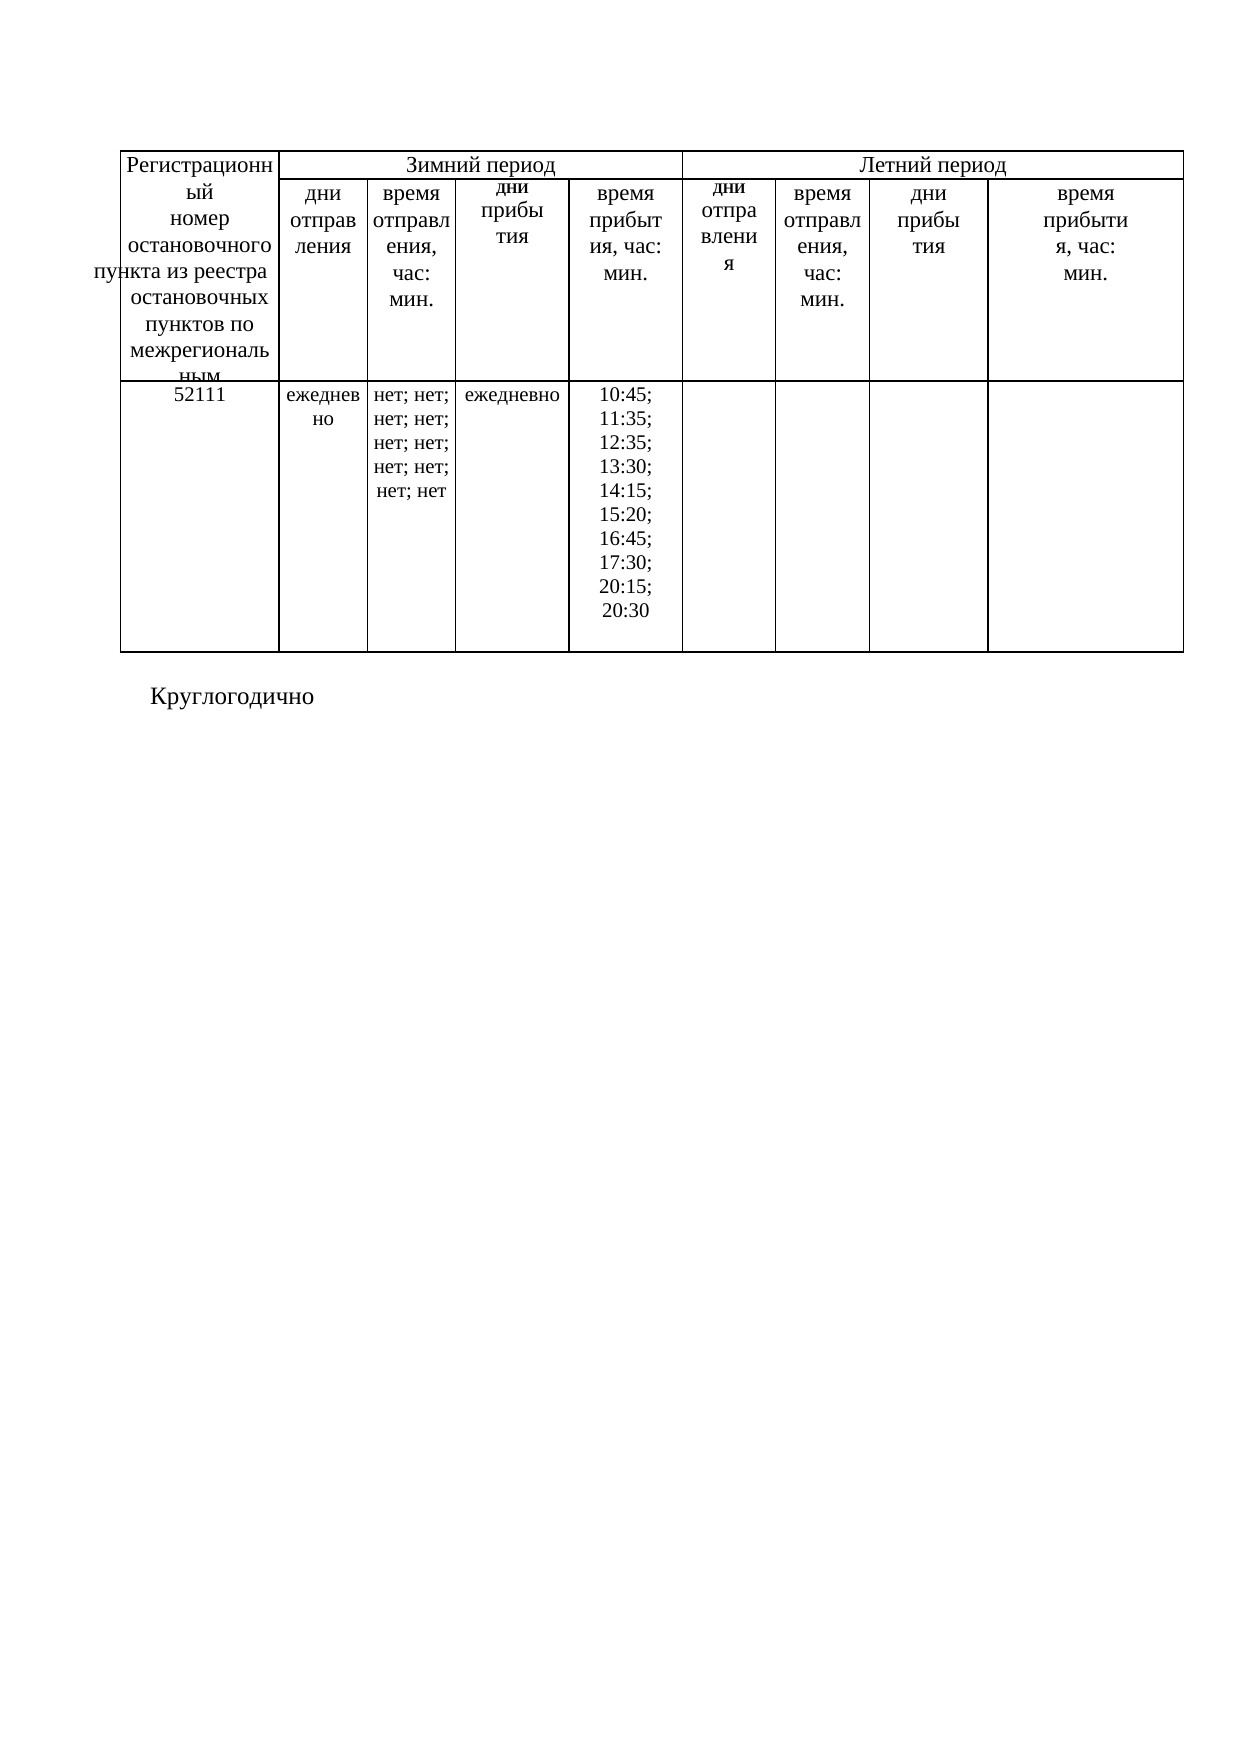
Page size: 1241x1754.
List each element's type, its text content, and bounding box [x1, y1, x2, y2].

table_header Зимний период [280, 152, 682, 178]
table_cell время прибыти я, час: мин. [989, 180, 1183, 380]
table_header Летний период [683, 152, 1183, 178]
table_cell ежедневно [456, 382, 568, 651]
table_cell дни отправ ления [280, 180, 367, 380]
table_cell [683, 382, 775, 651]
table_cell ежедневно [280, 382, 367, 651]
table_cell 10:45; 11:35; 12:35; 13:30; 14:15; 15:20; 16:45; 17:30; 20:15; 20:30 [570, 382, 682, 651]
table_cell нет; нет; нет; нет; нет; нет; нет; нет; нет; нет [368, 382, 455, 651]
table_cell время отправл ения, час: мин. [776, 180, 869, 380]
table_cell [870, 382, 987, 651]
table_cell 52111 [121, 382, 278, 651]
table_cell дни прибы тия [870, 180, 987, 380]
text Круглогодично [150, 681, 1090, 710]
table_cell [776, 382, 869, 651]
table_cell время прибыт ия, час: мин. [570, 180, 682, 380]
table_cell ДНИ отпра влени я [683, 180, 775, 380]
table_header Регистрационный номер остановочного пункта из реестра остановочных пунктов по межрегиональным маршрутам регулярных перевозок [121, 152, 278, 380]
table_cell время отправл ения, час: мин. [368, 180, 455, 380]
table_cell [989, 382, 1183, 651]
table_cell ДНИ прибы тия [456, 180, 568, 380]
